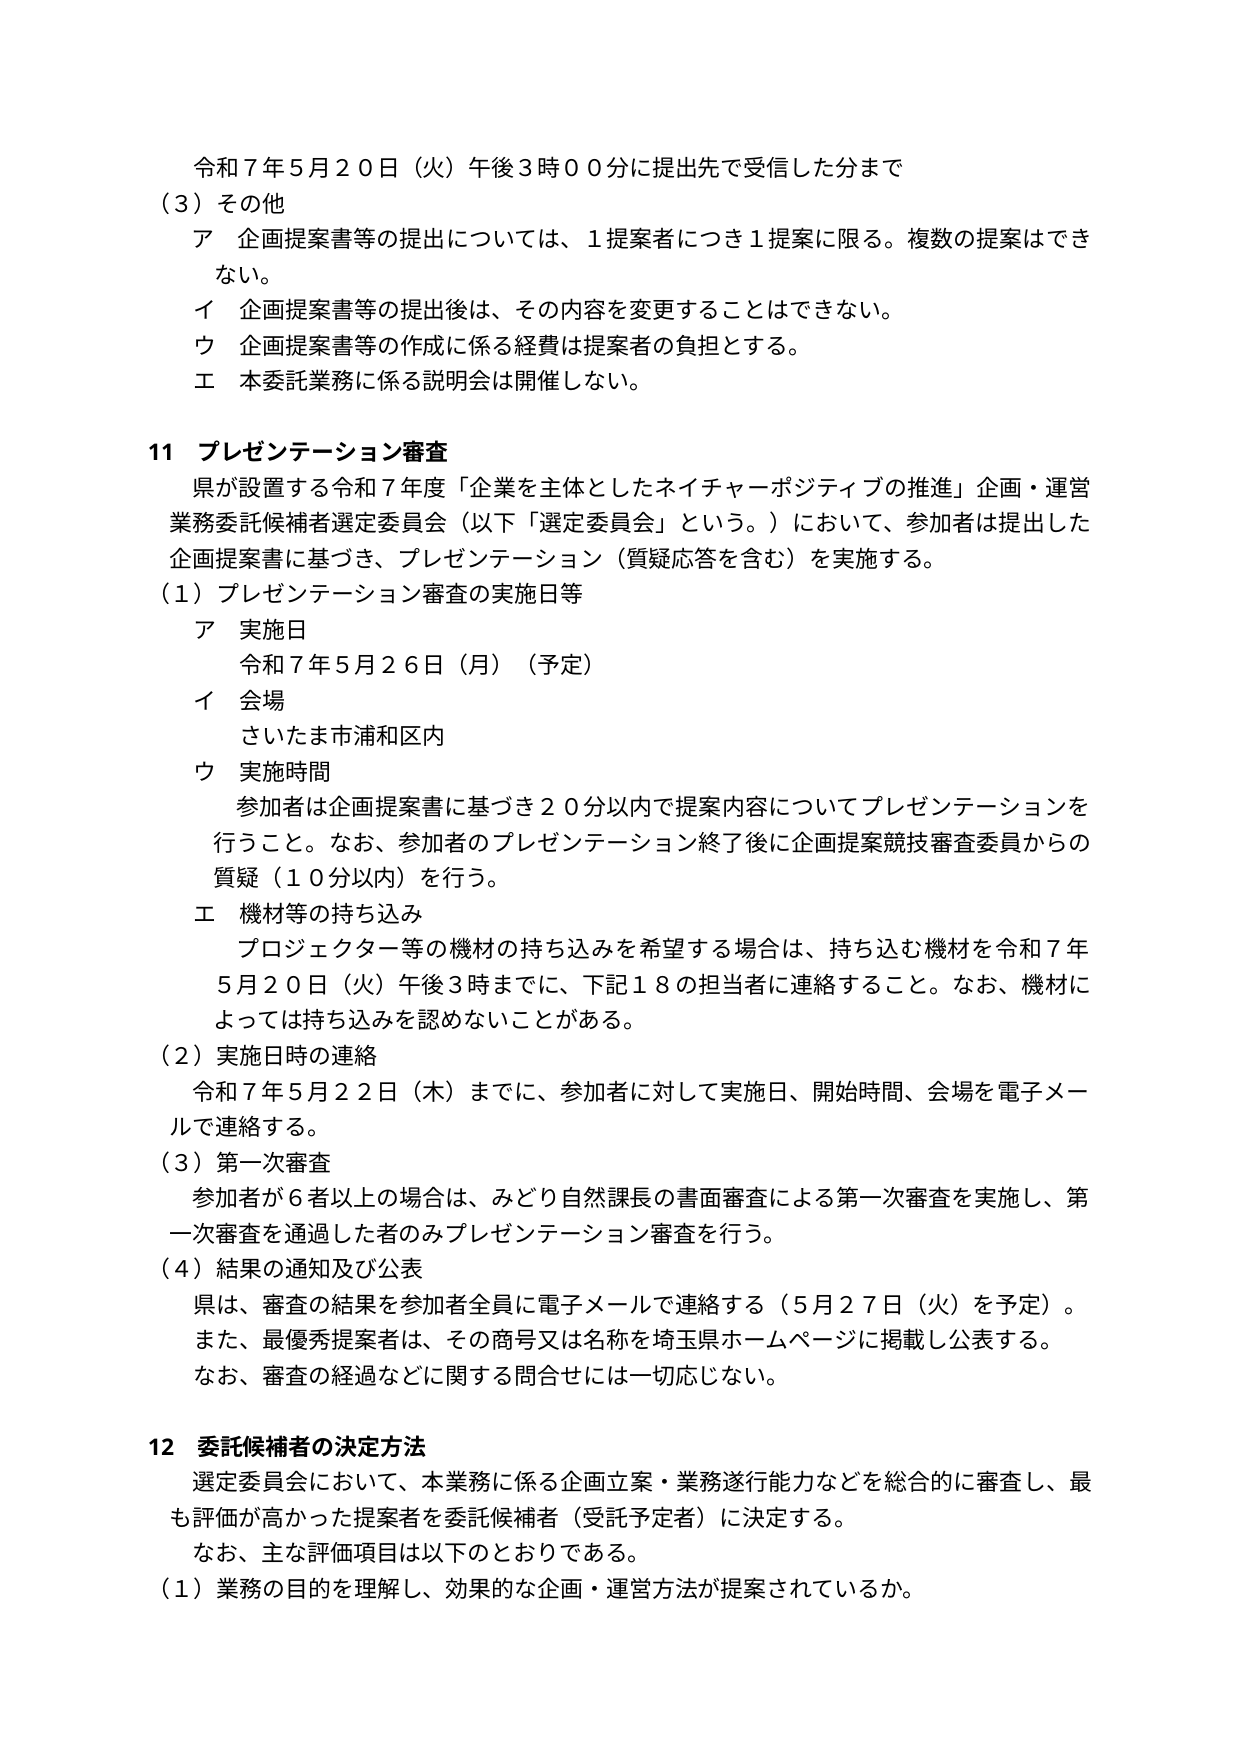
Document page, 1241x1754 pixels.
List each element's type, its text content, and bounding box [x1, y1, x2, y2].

text ア 実施日 [148, 611, 1092, 646]
text エ 本委託業務に係る説明会は開催しない。 [148, 362, 1092, 397]
text 11 プレゼンテーション審査 [148, 433, 1092, 468]
text 県が設置する令和７年度「企業を主体としたネイチャーポジティブの推進」企画・運営業務委託候補者選定委員会（以下「選定委員会」という。）において、参加者は提出した企画提案書に基づき、プレゼンテーション（質疑応答を含む）を実施する。 [169, 468, 1092, 575]
text 令和７年５月２２日（木）までに、参加者に対して実施日、開始時間、会場を電子メールで連絡する。 [169, 1072, 1092, 1143]
text なお、主な評価項目は以下のとおりである。 [169, 1534, 1092, 1569]
text （３）第一次審査 [148, 1143, 1092, 1179]
text （１）業務の目的を理解し、効果的な企画・運営方法が提案されているか。 [148, 1569, 1092, 1605]
text （２）実施日時の連絡 [148, 1037, 1092, 1072]
text イ 企画提案書等の提出後は、その内容を変更することはできない。 [148, 291, 1092, 326]
text プロジェクター等の機材の持ち込みを希望する場合は、持ち込む機材を令和７年 ５月２０日（火）午後３時までに、下記１８の担当者に連絡すること。なお、機材に よっては持ち込みを認めないことがある。 [213, 930, 1092, 1037]
text 令和７年５月２６日（月）（予定） [148, 646, 1092, 682]
text 参加者は企画提案書に基づき２０分以内で提案内容についてプレゼンテーションを 行うこと。なお、参加者のプレゼンテーション終了後に企画提案競技審査委員からの質疑（１０分以内）を行う。 [213, 788, 1092, 895]
text （３）その他 [148, 184, 1092, 220]
text （４）結果の通知及び公表 [148, 1250, 1092, 1285]
text ウ 企画提案書等の作成に係る経費は提案者の負担とする。 [148, 326, 1092, 362]
text 選定委員会において、本業務に係る企画立案・業務遂行能力などを総合的に審査し、最も評価が高かった提案者を委託候補者（受託予定者）に決定する。 [169, 1463, 1092, 1534]
text また、最優秀提案者は、その商号又は名称を埼玉県ホームページに掲載し公表する。 [148, 1321, 1092, 1356]
text 令和７年５月２０日（火）午後３時００分に提出先で受信した分まで [148, 149, 1092, 184]
text （１）プレゼンテーション審査の実施日等 [148, 575, 1092, 611]
text エ 機材等の持ち込み [148, 895, 1092, 930]
text さいたま市浦和区内 [148, 717, 1092, 753]
text ウ 実施時間 [148, 753, 1092, 788]
text 参加者が６者以上の場合は、みどり自然課長の書面審査による第一次審査を実施し、第一次審査を通過した者のみプレゼンテーション審査を行う。 [169, 1179, 1092, 1250]
text ア 企画提案書等の提出については、１提案者につき１提案に限る。複数の提案はできない。 [191, 220, 1092, 291]
text 県は、審査の結果を参加者全員に電子メールで連絡する（５月２７日（火）を予定）。 [148, 1285, 1092, 1321]
text なお、審査の経過などに関する問合せには一切応じない。 [148, 1356, 1092, 1392]
text 12 委託候補者の決定方法 [148, 1427, 1092, 1463]
text イ 会場 [148, 682, 1092, 717]
